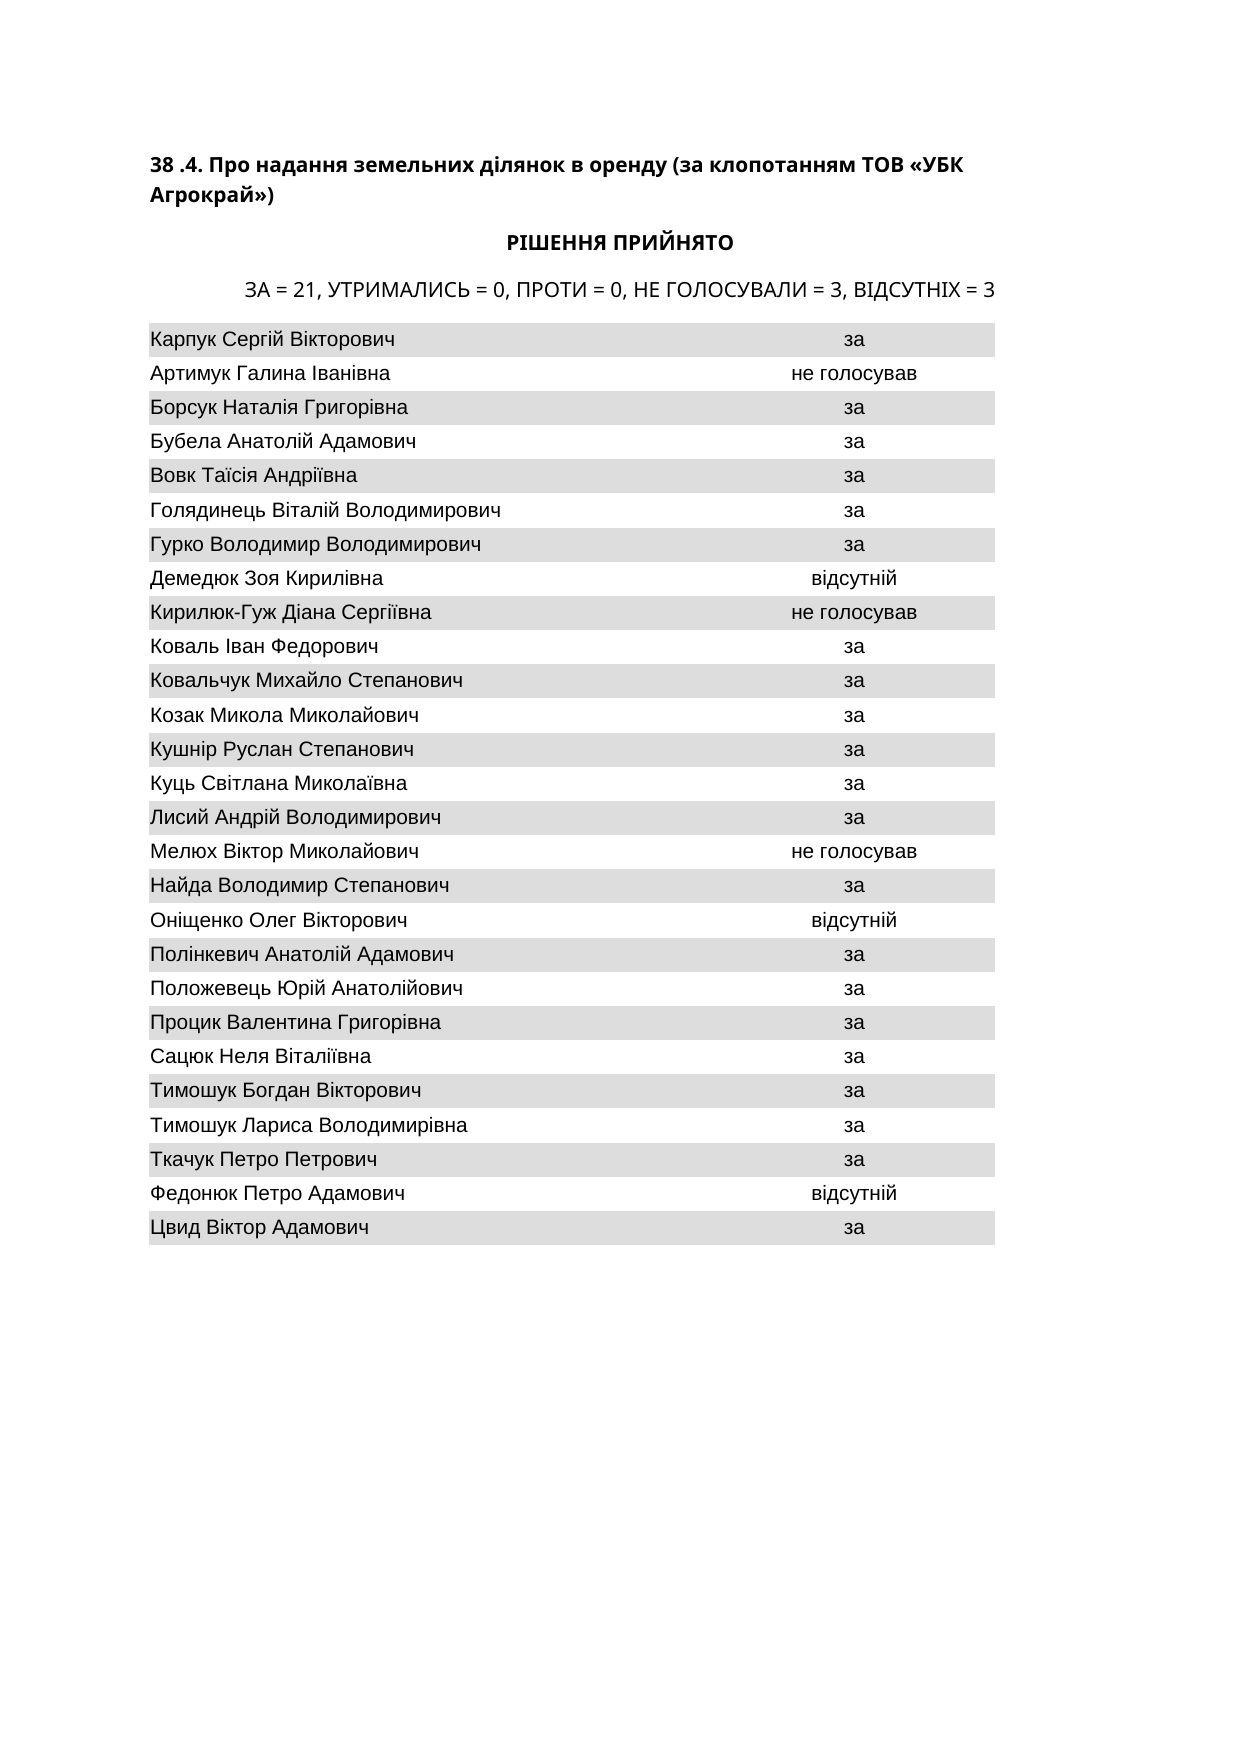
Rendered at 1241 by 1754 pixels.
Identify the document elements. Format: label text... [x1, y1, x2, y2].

table_cell Кушнір Руслан Степанович [149, 733, 713, 767]
table_cell за [713, 391, 995, 425]
table_cell за [713, 1108, 995, 1142]
table_cell за [713, 801, 995, 835]
table_cell не голосував [713, 596, 995, 630]
table_cell Найда Володимир Степанович [149, 869, 713, 903]
table_cell за [713, 664, 995, 698]
table_cell Тимошук Богдан Вікторович [149, 1074, 713, 1108]
table_cell Голядинець Віталій Володимирович [149, 493, 713, 527]
table_cell Вовк Таїсія Андріївна [149, 459, 713, 493]
text РІШЕННЯ ПРИЙНЯТО [150, 228, 1090, 256]
table_cell Цвид Віктор Адамович [149, 1211, 713, 1245]
table_cell не голосував [713, 357, 995, 391]
table_cell за [713, 698, 995, 732]
table_cell не голосував [713, 835, 995, 869]
table_cell Кирилюк-Гуж Діана Сергіївна [149, 596, 713, 630]
table_cell Ткачук Петро Петрович [149, 1143, 713, 1177]
table_cell Федонюк Петро Адамович [149, 1177, 713, 1211]
table_cell за [713, 1040, 995, 1074]
table_cell за [713, 493, 995, 527]
table_cell Полінкевич Анатолій Адамович [149, 938, 713, 972]
table_cell Демедюк Зоя Кирилівна [149, 562, 713, 596]
table_cell Процик Валентина Григорівна [149, 1006, 713, 1040]
text ЗА = 21, УТРИМАЛИСЬ = 0, ПРОТИ = 0, НЕ ГОЛОСУВАЛИ = 3, ВІДСУТНІХ = 3 [150, 275, 1090, 304]
table_cell Ковальчук Михайло Степанович [149, 664, 713, 698]
table_cell Бубела Анатолій Адамович [149, 425, 713, 459]
text 38 .4. Про надання земельних ділянок в оренду (за клопотанням ТОВ «УБК Агрокрай») [150, 150, 1090, 209]
table_cell Козак Микола Миколайович [149, 698, 713, 732]
table_header Карпук Сергій Вікторович [149, 323, 713, 357]
table_cell за [713, 528, 995, 562]
table_cell за [713, 1074, 995, 1108]
table_cell Положевець Юрій Анатолійович [149, 972, 713, 1006]
table_cell відсутній [713, 903, 995, 937]
table_cell Борсук Наталія Григорівна [149, 391, 713, 425]
table_cell Тимошук Лариса Володимирівна [149, 1108, 713, 1142]
table_cell за [713, 630, 995, 664]
table_cell за [713, 1211, 995, 1245]
table_header за [713, 323, 995, 357]
table_cell за [713, 425, 995, 459]
table_cell за [713, 972, 995, 1006]
table_cell за [713, 767, 995, 801]
table_cell відсутній [713, 1177, 995, 1211]
table_cell Артимук Галина Іванівна [149, 357, 713, 391]
table_cell відсутній [713, 562, 995, 596]
table_cell Оніщенко Олег Вікторович [149, 903, 713, 937]
table_cell Коваль Іван Федорович [149, 630, 713, 664]
table_cell за [713, 869, 995, 903]
table_cell Мелюх Віктор Миколайович [149, 835, 713, 869]
table_cell за [713, 938, 995, 972]
table_cell за [713, 1006, 995, 1040]
table_cell Гурко Володимир Володимирович [149, 528, 713, 562]
table_cell Сацюк Неля Віталіївна [149, 1040, 713, 1074]
table_cell за [713, 459, 995, 493]
table_cell Лисий Андрій Володимирович [149, 801, 713, 835]
table_cell за [713, 733, 995, 767]
table_cell за [713, 1143, 995, 1177]
table_cell Куць Світлана Миколаївна [149, 767, 713, 801]
